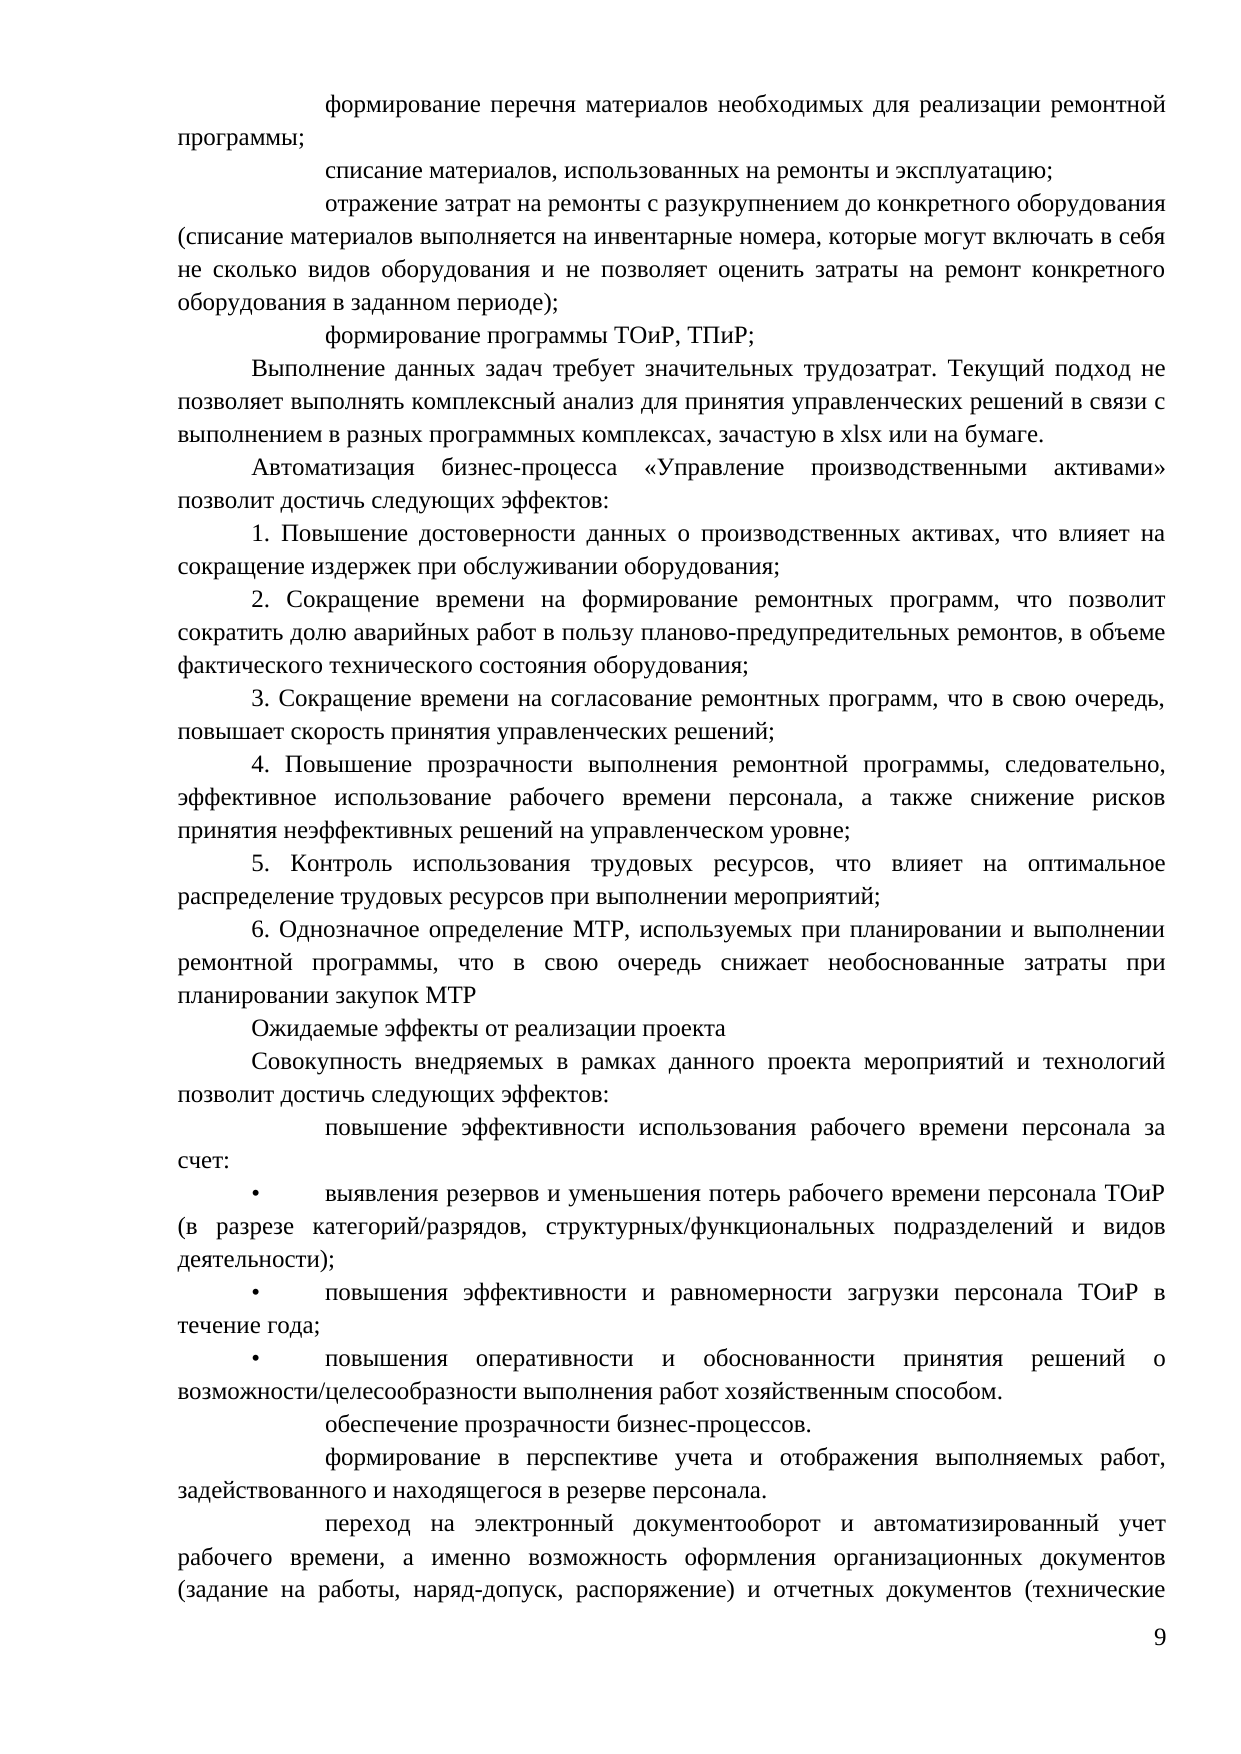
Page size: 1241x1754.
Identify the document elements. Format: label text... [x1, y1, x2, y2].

text 5. Контроль использования трудовых ресурсов, что влияет на оптимальное распределение трудовых ресурсов при выполнении мероприятий; [177, 848, 1166, 910]
text 2. Сокращение времени на формирование ремонтных программ, что позволит сократить долю аварийных работ в пользу планово-предупредительных ремонтов, в объеме фактического технического состояния оборудования; [177, 584, 1166, 679]
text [177, 1508, 1166, 1603]
text 1. Повышение достоверности данных о производственных активах, что влияет на сокращение издержек при обслуживании оборудования; [177, 518, 1166, 580]
text  повышение эффективности использования рабочего времени персонала за счет: [177, 1112, 1166, 1174]
text  списание материалов, использованных на ремонты и эксплуатацию; [177, 155, 1166, 183]
text • повышения оперативности и обоснованности принятия решений о возможности/целесообразности выполнения работ хозяйственным способом. [177, 1343, 1166, 1405]
text  отражение затрат на ремонты с разукрупнением до конкретного оборудования (списание материалов выполняется на инвентарные номера, которые могут включать в себя не сколько видов оборудования и не позволяет оценить затраты на ремонт конкретного оборудования в заданном периоде); [177, 188, 1166, 316]
text  формирование программы ТОиР, ТПиР; [177, 320, 1166, 348]
text 4. Повышение прозрачности выполнения ремонтной программы, следовательно, эффективное использование рабочего времени персонала, а также снижение рисков принятия неэффективных решений на управленческом уровне; [177, 749, 1166, 844]
text • выявления резервов и уменьшения потерь рабочего времени персонала ТОиР (в разрезе категорий/разрядов, структурных/функциональных подразделений и видов деятельности); [177, 1178, 1166, 1273]
text Автоматизация бизнес-процесса «Управление производственными активами» позволит достичь следующих эффектов: [177, 452, 1166, 514]
text Ожидаемые эффекты от реализации проекта [177, 1013, 1166, 1042]
text  обеспечение прозрачности бизнес-процессов. [177, 1409, 1166, 1438]
text • повышения эффективности и равномерности загрузки персонала ТОиР в течение года; [177, 1277, 1166, 1339]
text 3. Сокращение времени на согласование ремонтных программ, что в свою очередь, повышает скорость принятия управленческих решений; [177, 683, 1166, 745]
text  формирование в перспективе учета и отображения выполняемых работ, задействованного и находящегося в резерве персонала. [177, 1442, 1166, 1504]
text  формирование перечня материалов необходимых для реализации ремонтной программы; [177, 89, 1166, 150]
text Выполнение данных задач требует значительных трудозатрат. Текущий подход не позволяет выполнять комплексный анализ для принятия управленческих решений в связи с выполнением в разных программных комплексах, зачастую в xlsx или на бумаге. [177, 353, 1166, 448]
text Совокупность внедряемых в рамках данного проекта мероприятий и технологий позволит достичь следующих эффектов: [177, 1046, 1166, 1108]
text 6. Однозначное определение МТР, используемых при планировании и выполнении ремонтной программы, что в свою очередь снижает необоснованные затраты при планировании закупок МТР [177, 914, 1166, 1009]
